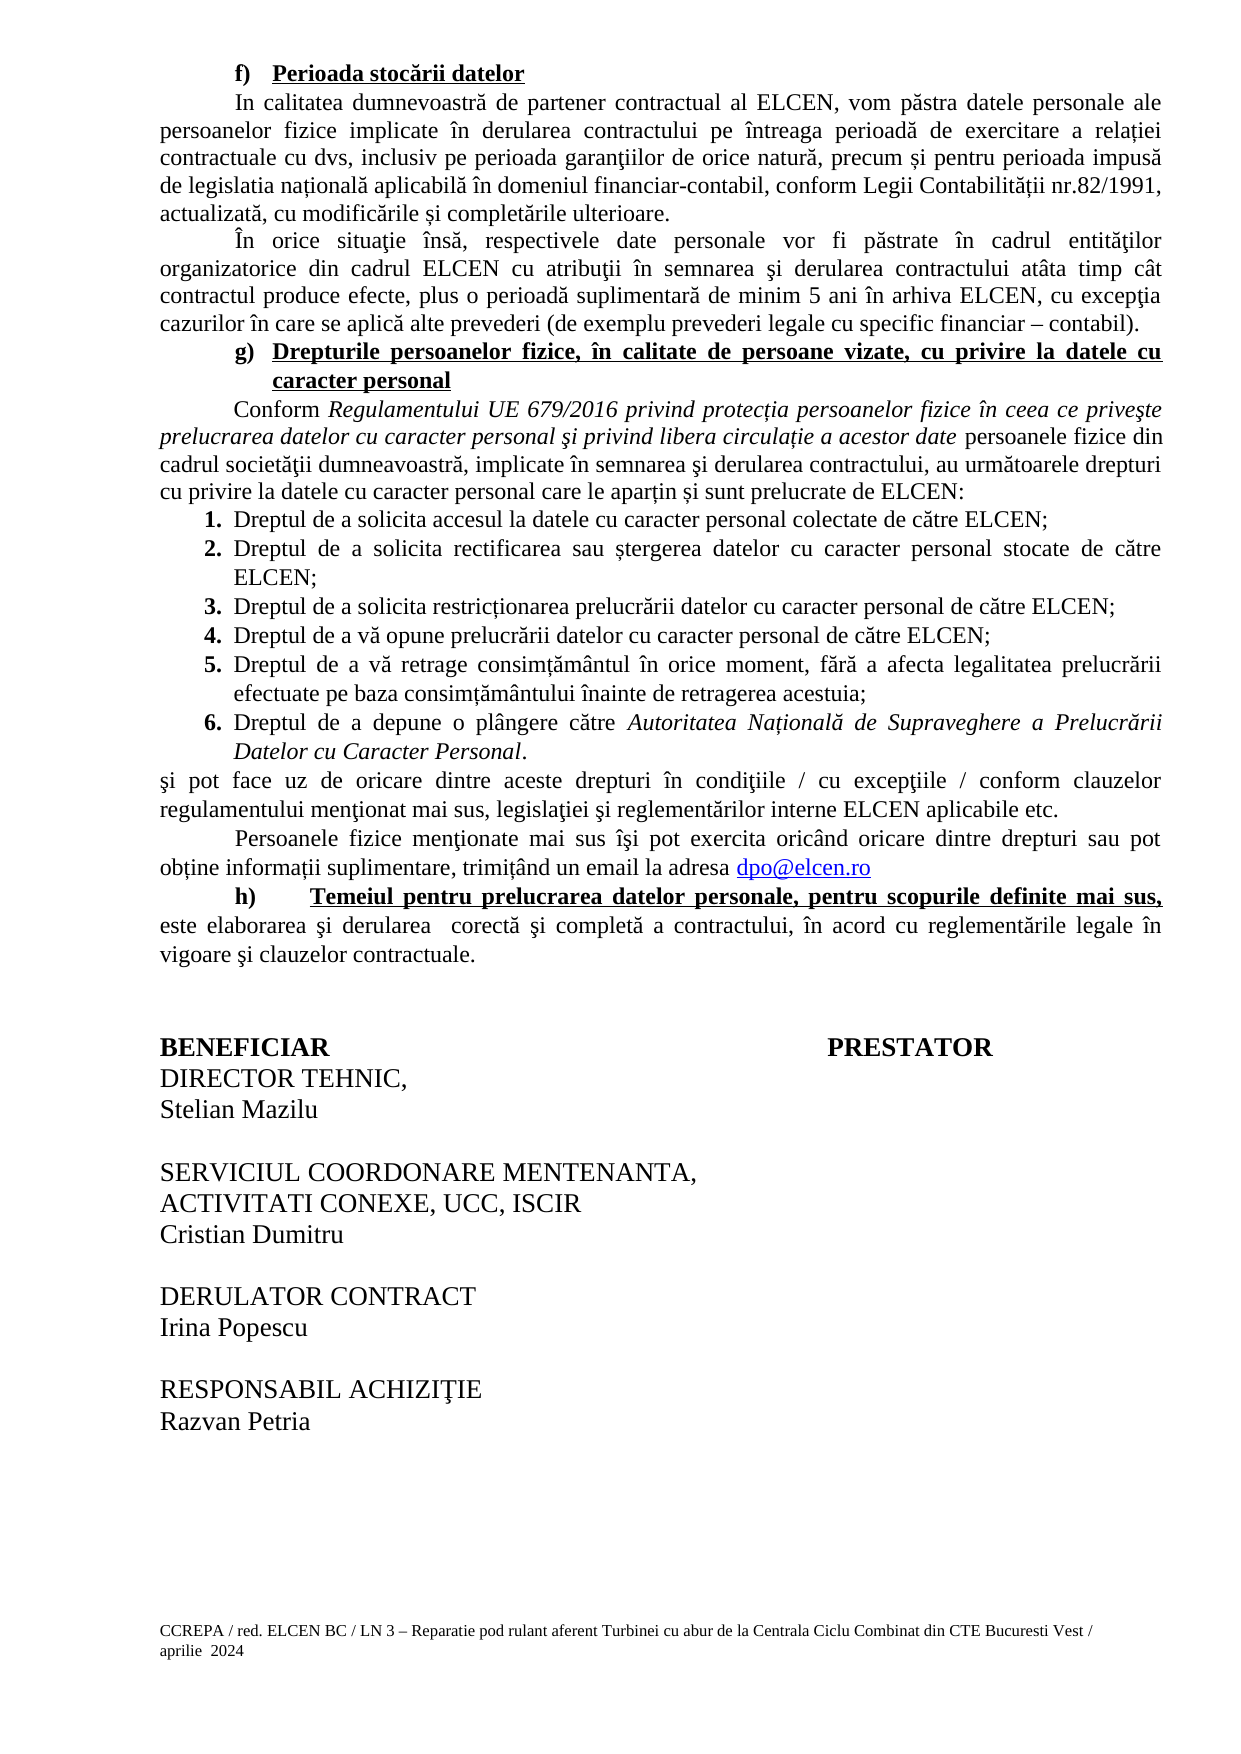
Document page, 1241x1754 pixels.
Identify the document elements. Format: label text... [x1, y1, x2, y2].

list Dreptul de a vă opune prelucrării datelor cu caracter personal de către ELCEN; [204, 621, 1163, 648]
text În orice situaţie însă, respectivele date personale vor fi păstrate în cadrul entităţilor organizatorice din cadrul ELCEN cu atribuţii în semnarea şi derularea contractului atâta timp cât contractul produce efecte, plus o perioadă suplimentară de minim 5 ani în arhiva ELCEN, cu excepţia cazurilor în care se aplică alte prevederi (de exemplu prevederi legale cu specific financiar – contabil). [159, 226, 1163, 337]
text SERVICIUL COORDONARE MENTENANTA, [159, 1156, 1163, 1187]
text Stelian Mazilu [159, 1093, 1163, 1124]
list Perioada stocării datelor [234, 59, 1163, 87]
text DERULATOR CONTRACT [159, 1280, 1163, 1311]
text In calitatea dumnevoastră de partener contractual al ELCEN, vom păstra datele personale ale persoanelor fizice implicate în derularea contractului pe întreaga perioadă de exercitare a relației contractuale cu dvs, inclusiv pe perioada garanţiilor de orice natură, precum și pentru perioada impusă de legislatia națională aplicabilă în domeniul financiar-contabil, conform Legii Contabilității nr.82/1991, actualizată, cu modificările și completările ulterioare. [159, 88, 1163, 226]
text ACTIVITATI CONEXE, UCC, ISCIR [159, 1187, 1163, 1218]
list şi pot face uz de oricare dintre aceste drepturi în condiţiile / cu excepţiile / conform clauzelor regulamentului menţionat mai sus, legislaţiei şi reglementărilor interne ELCEN aplicabile etc. [159, 766, 1163, 822]
list Dreptul de a solicita accesul la datele cu caracter personal colectate de către ELCEN; [204, 505, 1163, 533]
list Dreptul de a solicita rectificarea sau ștergerea datelor cu caracter personal stocate de către ELCEN; [204, 534, 1163, 591]
text Irina Popescu [159, 1311, 1163, 1342]
text Persoanele fizice menţionate mai sus îşi pot exercita oricând oricare dintre drepturi sau pot obține informații suplimentare, trimițând un email la adresa dpo@elcen.ro [159, 823, 1163, 880]
list Dreptul de a solicita restricționarea prelucrării datelor cu caracter personal de către ELCEN; [204, 592, 1163, 619]
list Drepturile persoanelor fizice, în calitate de persoane vizate, cu privire la datele cu caracter personal [234, 337, 1163, 393]
list Dreptul de a vă retrage consimțământul în orice moment, fără a afecta legalitatea prelucrării efectuate pe baza consimțământului înainte de retragerea acestuia; [204, 650, 1163, 706]
text Cristian Dumitru [159, 1218, 1163, 1249]
list Temeiul pentru prelucrarea datelor personale, pentru scopurile definite mai sus, este elaborarea şi derularea corectă şi completă a contractului, în acord cu reglementările legale în vigoare şi clauzelor contractuale. [159, 882, 1163, 967]
text RESPONSABIL ACHIZIŢIE [159, 1374, 1163, 1405]
list Dreptul de a depune o plângere către Autoritatea Națională de Supraveghere a Prelucrării Datelor cu Caracter Personal. [204, 708, 1163, 764]
text Conform Regulamentului UE 679/2016 privind protecția persoanelor fizice în ceea ce priveşte prelucrarea datelor cu caracter personal şi privind libera circulație a acestor date persoanele fizice din cadrul societăţii dumneavoastră, implicate în semnarea şi derularea contractului, au următoarele drepturi cu privire la datele cu caracter personal care le aparțin și sunt prelucrate de ELCEN: [159, 394, 1163, 505]
text Razvan Petria [159, 1405, 1163, 1436]
text BENEFICIAR PRESTATOR [159, 1031, 1163, 1062]
text DIRECTOR TEHNIC, [159, 1062, 1163, 1093]
